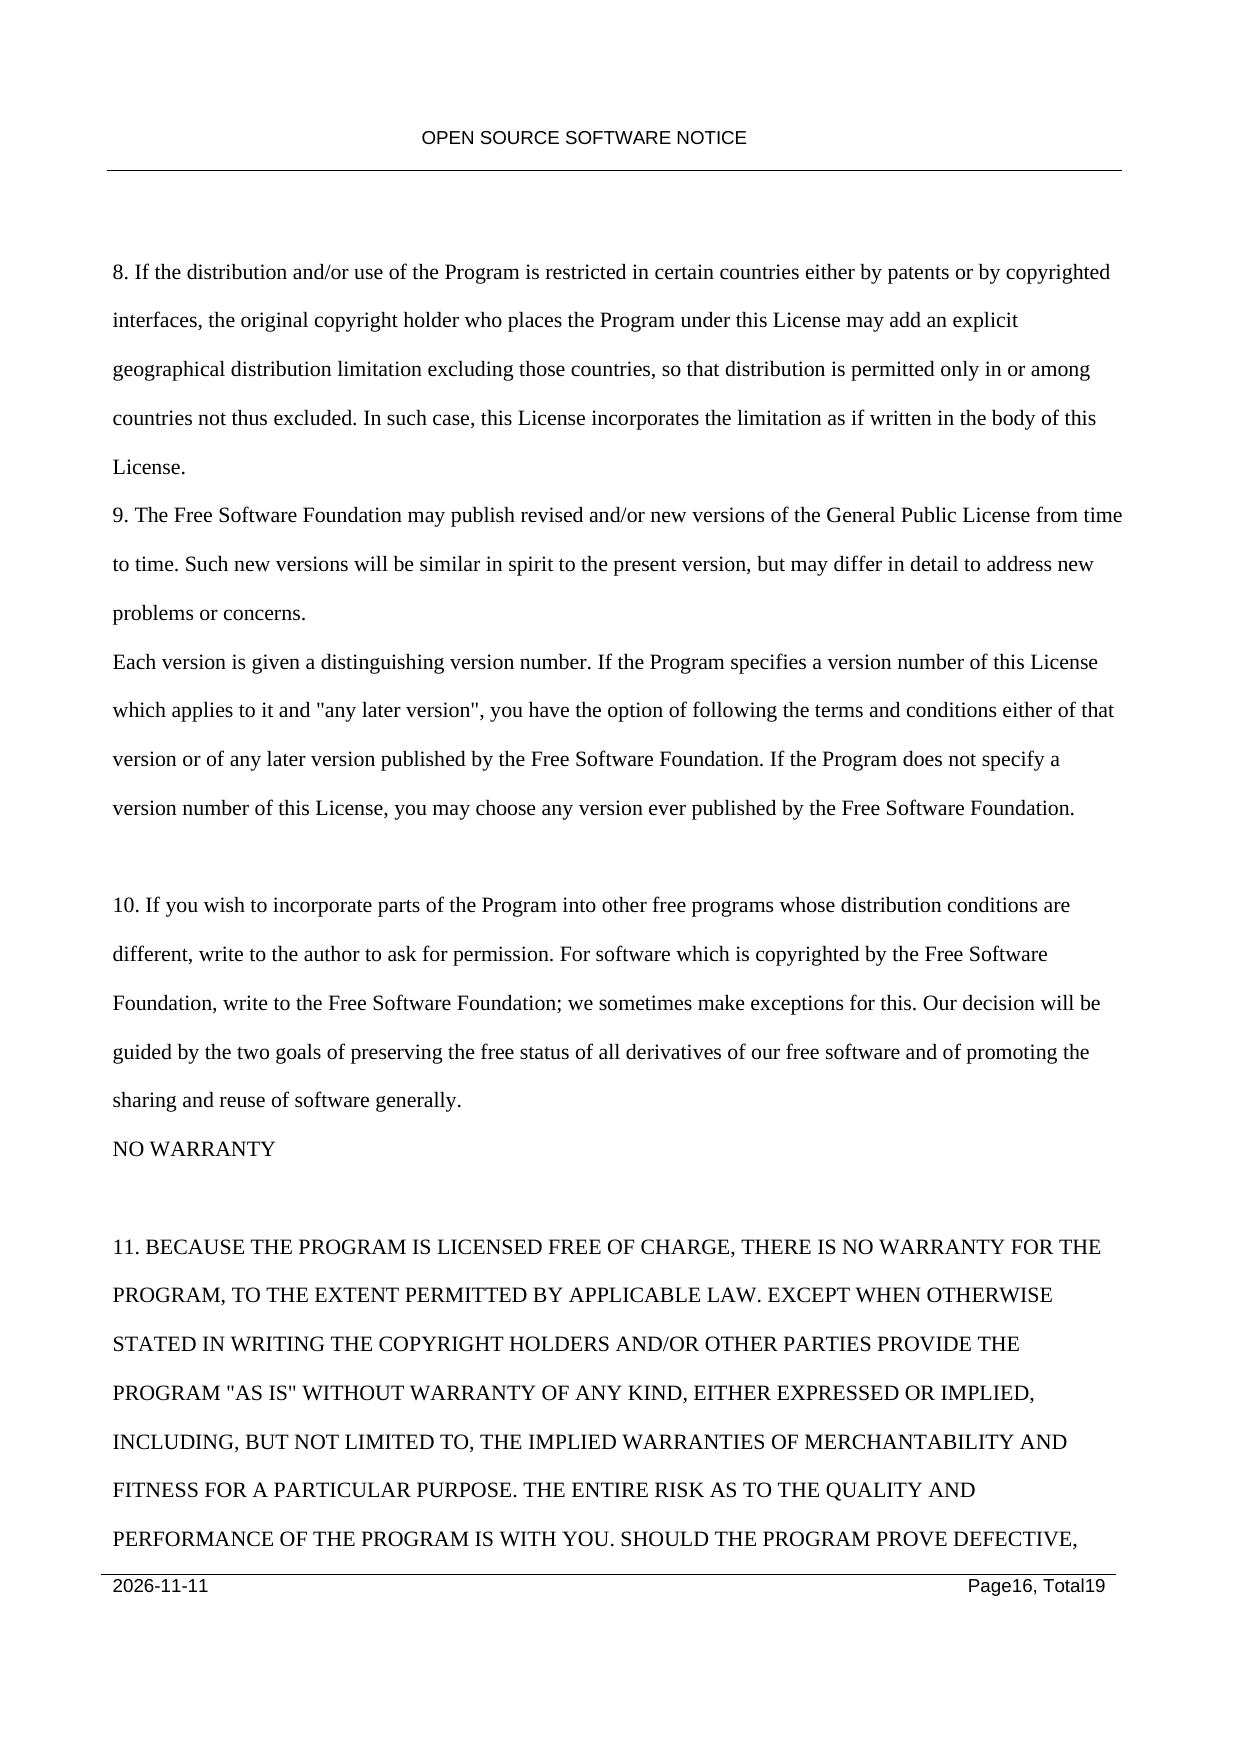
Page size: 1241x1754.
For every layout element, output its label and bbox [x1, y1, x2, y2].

text [112, 206, 1128, 1555]
